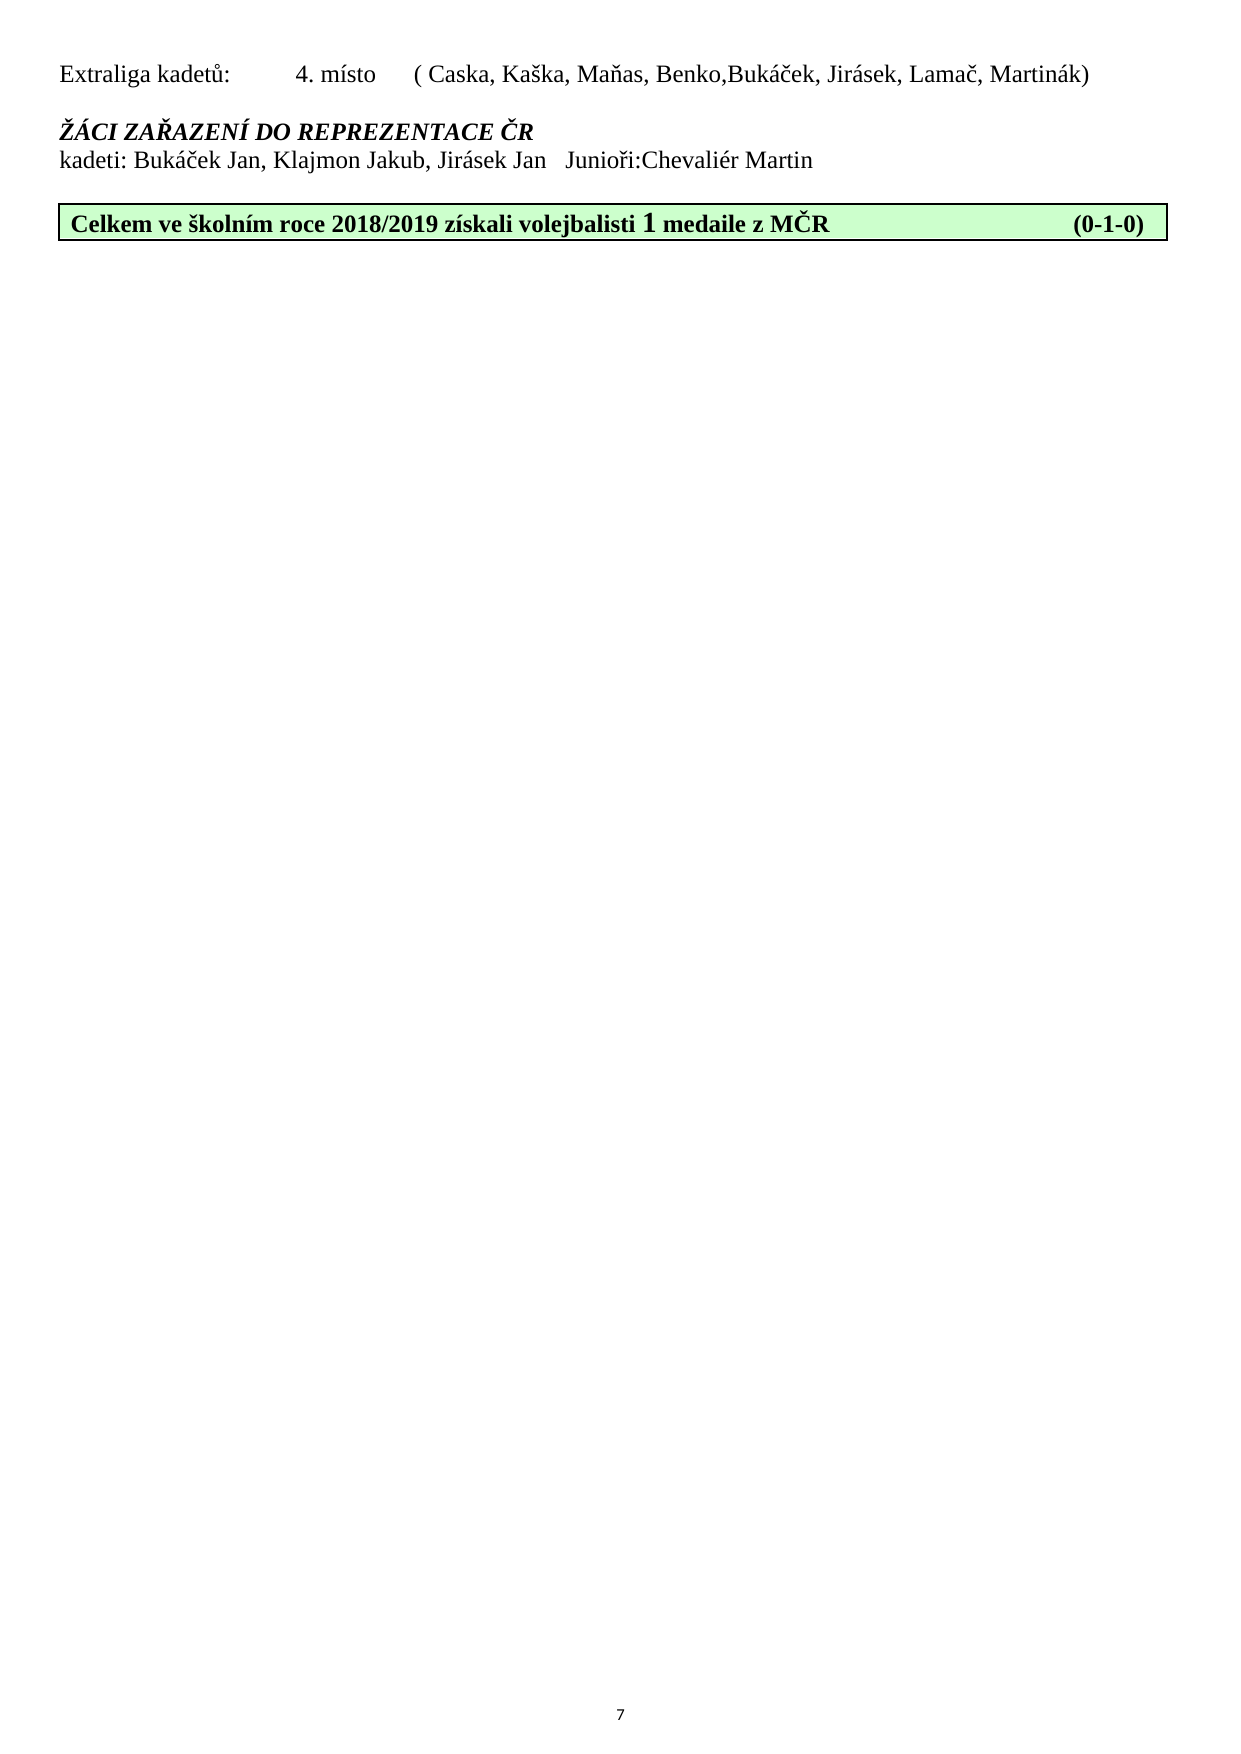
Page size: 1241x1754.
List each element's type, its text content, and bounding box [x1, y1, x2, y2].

table_header Celkem ve školním roce 2018/2019 získali volejbalisti 1 medaile z MČR (0-1-0) [60, 205, 1166, 238]
text ŽÁCI ZAŘAZENÍ DO REPREZENTACE ČR [59, 117, 1181, 145]
text kadeti: Bukáček Jan, Klajmon Jakub, Jirásek Jan Junioři:Chevaliér Martin [59, 145, 1181, 174]
text Extraliga kadetů: 4. místo ( Caska, Kaška, Maňas, Benko,Bukáček, Jirásek, Lamač, Martinák) [59, 59, 1181, 88]
